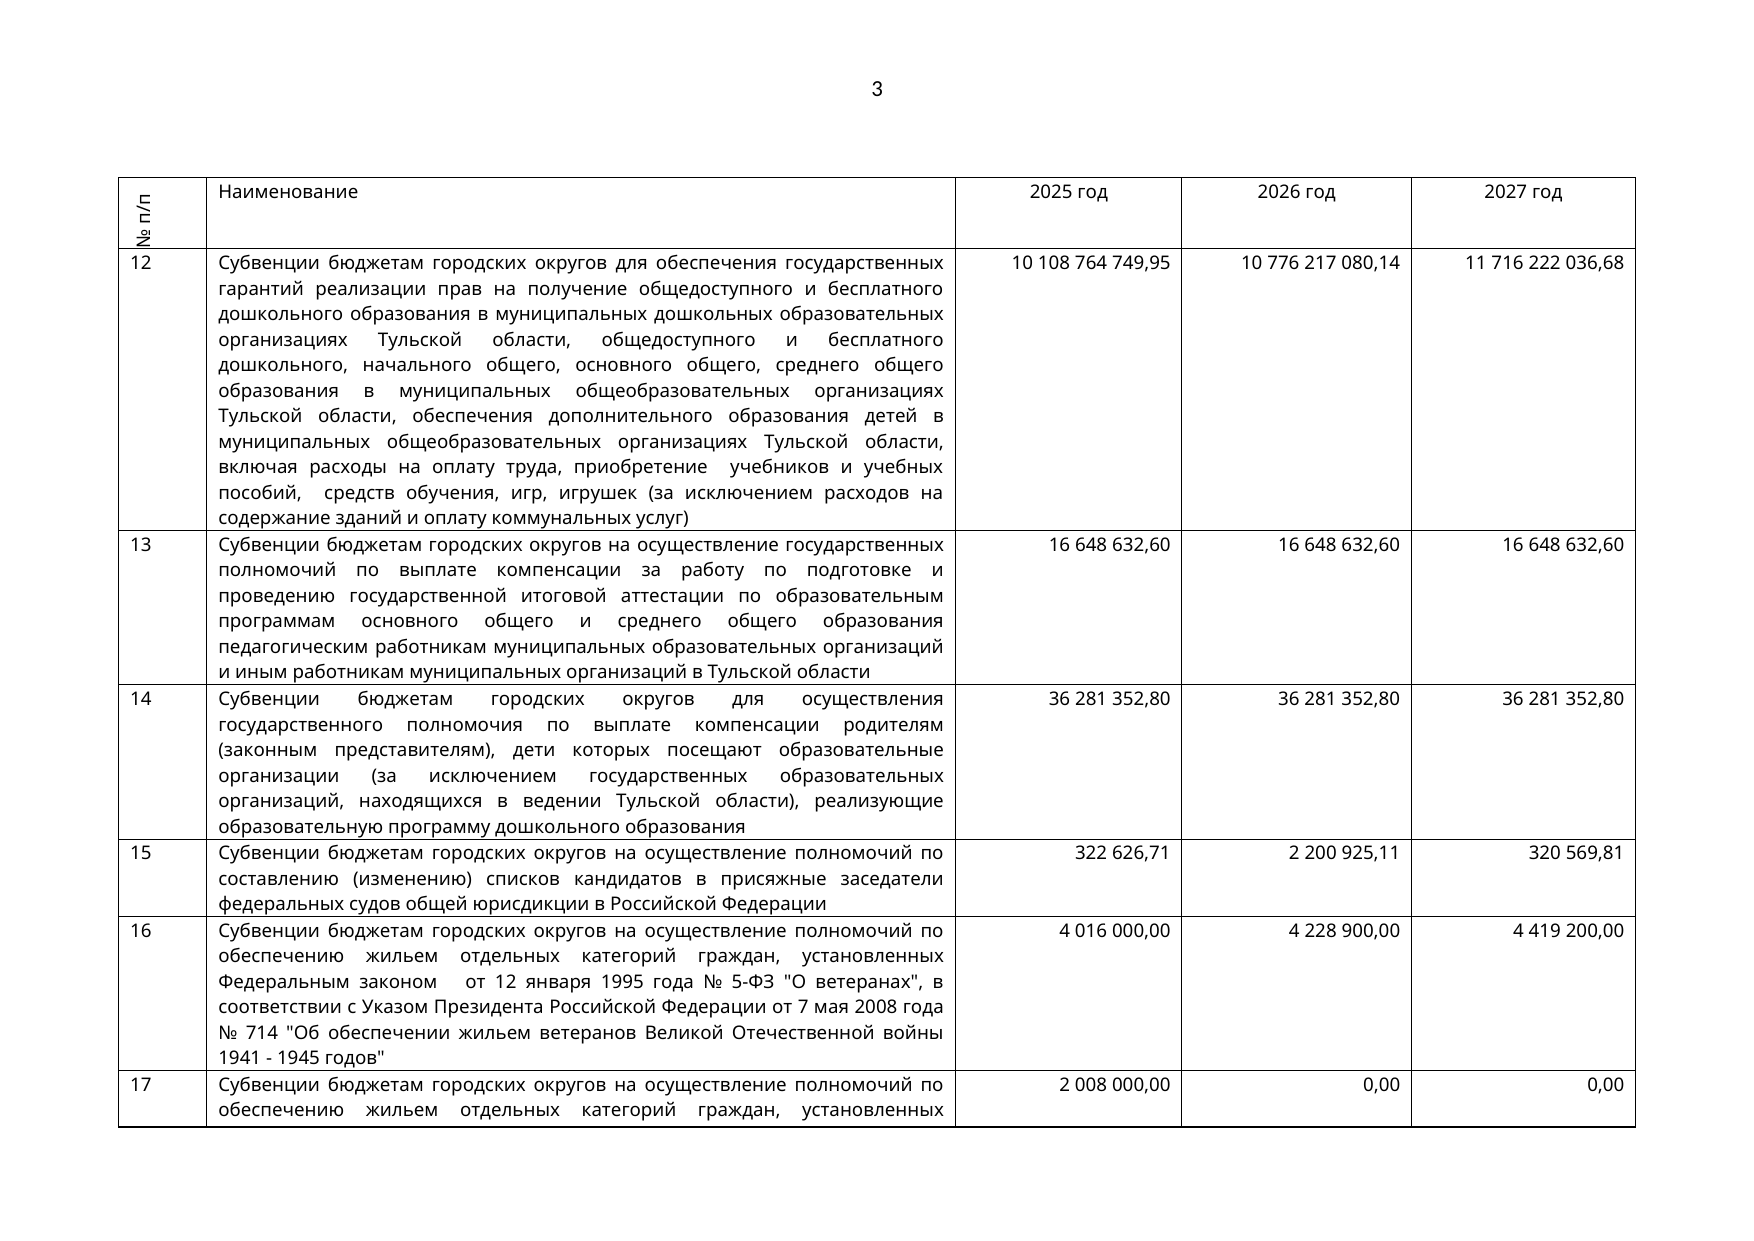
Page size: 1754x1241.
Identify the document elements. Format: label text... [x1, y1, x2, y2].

table_header 2027 год [1412, 178, 1635, 248]
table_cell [207, 1071, 955, 1126]
table_cell 12 [119, 249, 206, 530]
table_header 2025 год [956, 178, 1181, 248]
table_cell Субвенции бюджетам городских округов для обеспечения государственных гарантий реализации прав на получение общедоступного и бесплатного дошкольного образования в муниципальных дошкольных образовательных организациях Тульской области, общедоступного и бесплатного дошкольного, начального общего, основного общего, среднего общего образования в муниципальных общеобразовательных организациях Тульской области, обеспечения дополнительного образования детей в муниципальных общеобразовательных организациях Тульской области, включая расходы на оплату труда, приобретение учебников и учебных пособий, средств обучения, игр, игрушек (за исключением расходов на содержание зданий и оплату коммунальных услуг) [207, 249, 955, 530]
table_cell Субвенции бюджетам городских округов на осуществление полномочий по обеспечению жильем отдельных категорий граждан, установленных Федеральным законом от 12 января 1995 года № 5-ФЗ "О ветеранах", в соответствии с Указом Президента Российской Федерации от 7 мая 2008 года № 714 "Об обеспечении жильем ветеранов Великой Отечественной войны 1941 - 1945 годов" [207, 917, 955, 1070]
table_cell 2 008 000,00 [956, 1071, 1181, 1126]
table_cell Субвенции бюджетам городских округов на осуществление государственных полномочий по выплате компенсации за работу по подготовке и проведению государственной итоговой аттестации по образовательным программам основного общего и среднего общего образования педагогическим работникам муниципальных образовательных организаций и иным работникам муниципальных организаций в Тульской области [207, 531, 955, 684]
table_cell 15 [119, 840, 206, 916]
table_cell 4 228 900,00 [1182, 917, 1411, 1070]
table_cell 10 776 217 080,14 [1182, 249, 1411, 530]
table_cell 16 648 632,60 [956, 531, 1181, 684]
table_cell 14 [119, 685, 206, 838]
table_cell 4 016 000,00 [956, 917, 1181, 1070]
table_header 2026 год [1182, 178, 1411, 248]
table_cell 2 200 925,11 [1182, 840, 1411, 916]
table_cell 0,00 [1412, 1071, 1635, 1126]
table_cell 16 648 632,60 [1182, 531, 1411, 684]
table_header № п/п [119, 178, 206, 248]
table_cell 11 716 222 036,68 [1412, 249, 1635, 530]
table_header Наименование [207, 178, 955, 248]
table_cell 13 [119, 531, 206, 684]
table_cell 4 419 200,00 [1412, 917, 1635, 1070]
table_cell 322 626,71 [956, 840, 1181, 916]
table_cell 0,00 [1182, 1071, 1411, 1126]
table_cell 16 648 632,60 [1412, 531, 1635, 684]
table_cell 17 [119, 1071, 206, 1126]
table_cell 320 569,81 [1412, 840, 1635, 916]
table_cell 36 281 352,80 [956, 685, 1181, 838]
table_cell 36 281 352,80 [1182, 685, 1411, 838]
table_cell 10 108 764 749,95 [956, 249, 1181, 530]
table_cell Субвенции бюджетам городских округов на осуществление полномочий по составлению (изменению) списков кандидатов в присяжные заседатели федеральных судов общей юрисдикции в Российской Федерации [207, 840, 955, 916]
table_cell Субвенции бюджетам городских округов для осуществления государственного полномочия по выплате компенсации родителям (законным представителям), дети которых посещают образовательные организации (за исключением государственных образовательных организаций, находящихся в ведении Тульской области), реализующие образовательную программу дошкольного образования [207, 685, 955, 838]
table_cell 16 [119, 917, 206, 1070]
table_cell 36 281 352,80 [1412, 685, 1635, 838]
